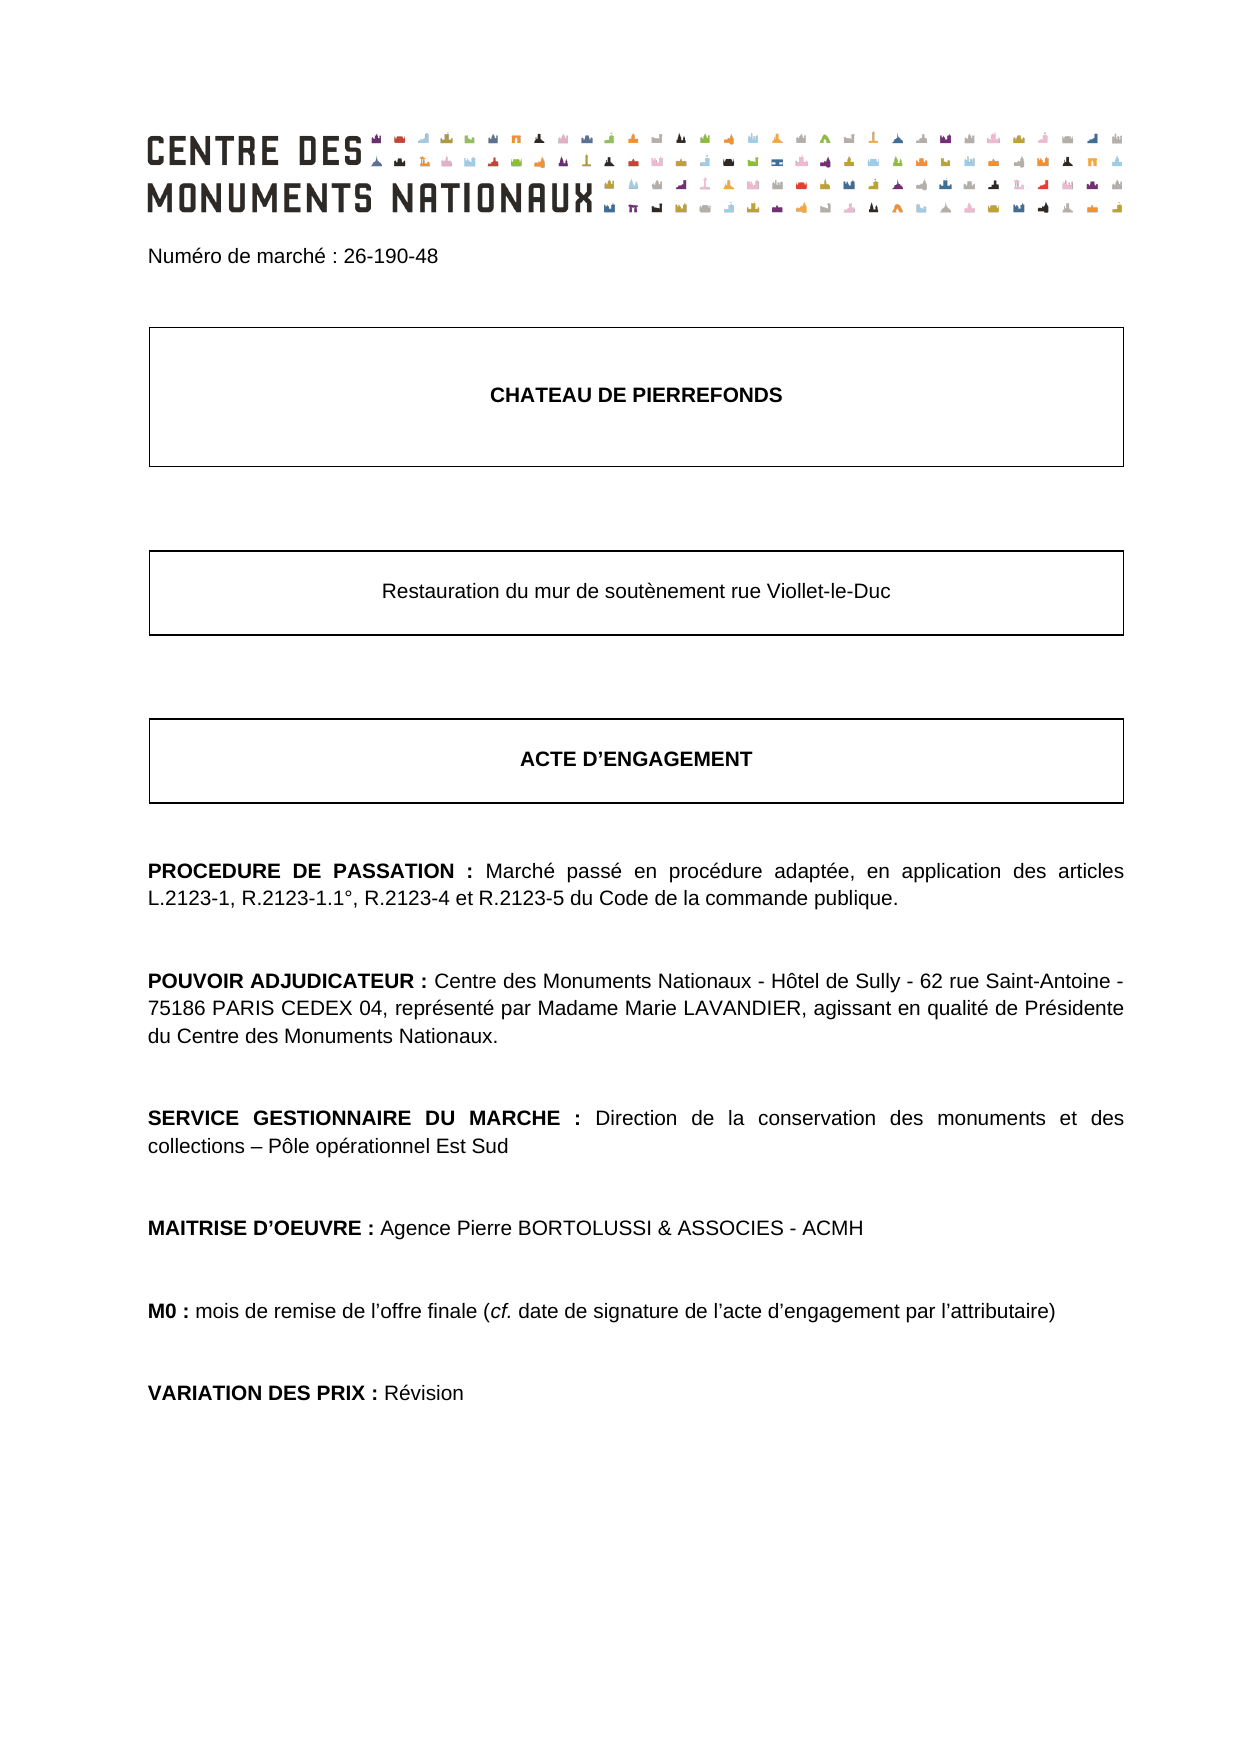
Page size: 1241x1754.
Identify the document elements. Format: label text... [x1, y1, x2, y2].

text M0 : mois de remise de l’offre finale (cf. date de signature de l’acte d’engagement par l’attributaire) [148, 1299, 1125, 1323]
picture [147, 131, 1122, 213]
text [148, 1381, 1125, 1405]
text Numéro de marché : 26-190-48 [148, 244, 1125, 268]
text POUVOIR ADJUDICATEUR : Centre des Monuments Nationaux - Hôtel de Sully - 62 rue Saint-Antoine - 75186 PARIS CEDEX 04, représenté par Madame Marie LAVANDIER, agissant en qualité de Présidente du Centre des Monuments Nationaux. [148, 969, 1125, 1048]
table_header ACTE D’ENGAGEMENT [150, 720, 1123, 802]
text PROCEDURE DE PASSATION : Marché passé en procédure adaptée, en application des articles L.2123-1, R.2123-1.1°, R.2123-4 et R.2123-5 du Code de la commande publique. [148, 859, 1125, 910]
table_header Restauration du mur de soutènement rue Viollet-le-Duc [150, 552, 1123, 634]
text SERVICE GESTIONNAIRE DU MARCHE : Direction de la conservation des monuments et des collections – Pôle opérationnel Est Sud [148, 1106, 1125, 1158]
text MAITRISE D’OEUVRE : Agence Pierre BORTOLUSSI & ASSOCIES - ACMH [148, 1216, 1125, 1240]
table_header CHATEAU DE PIERREFONDS [150, 328, 1123, 466]
